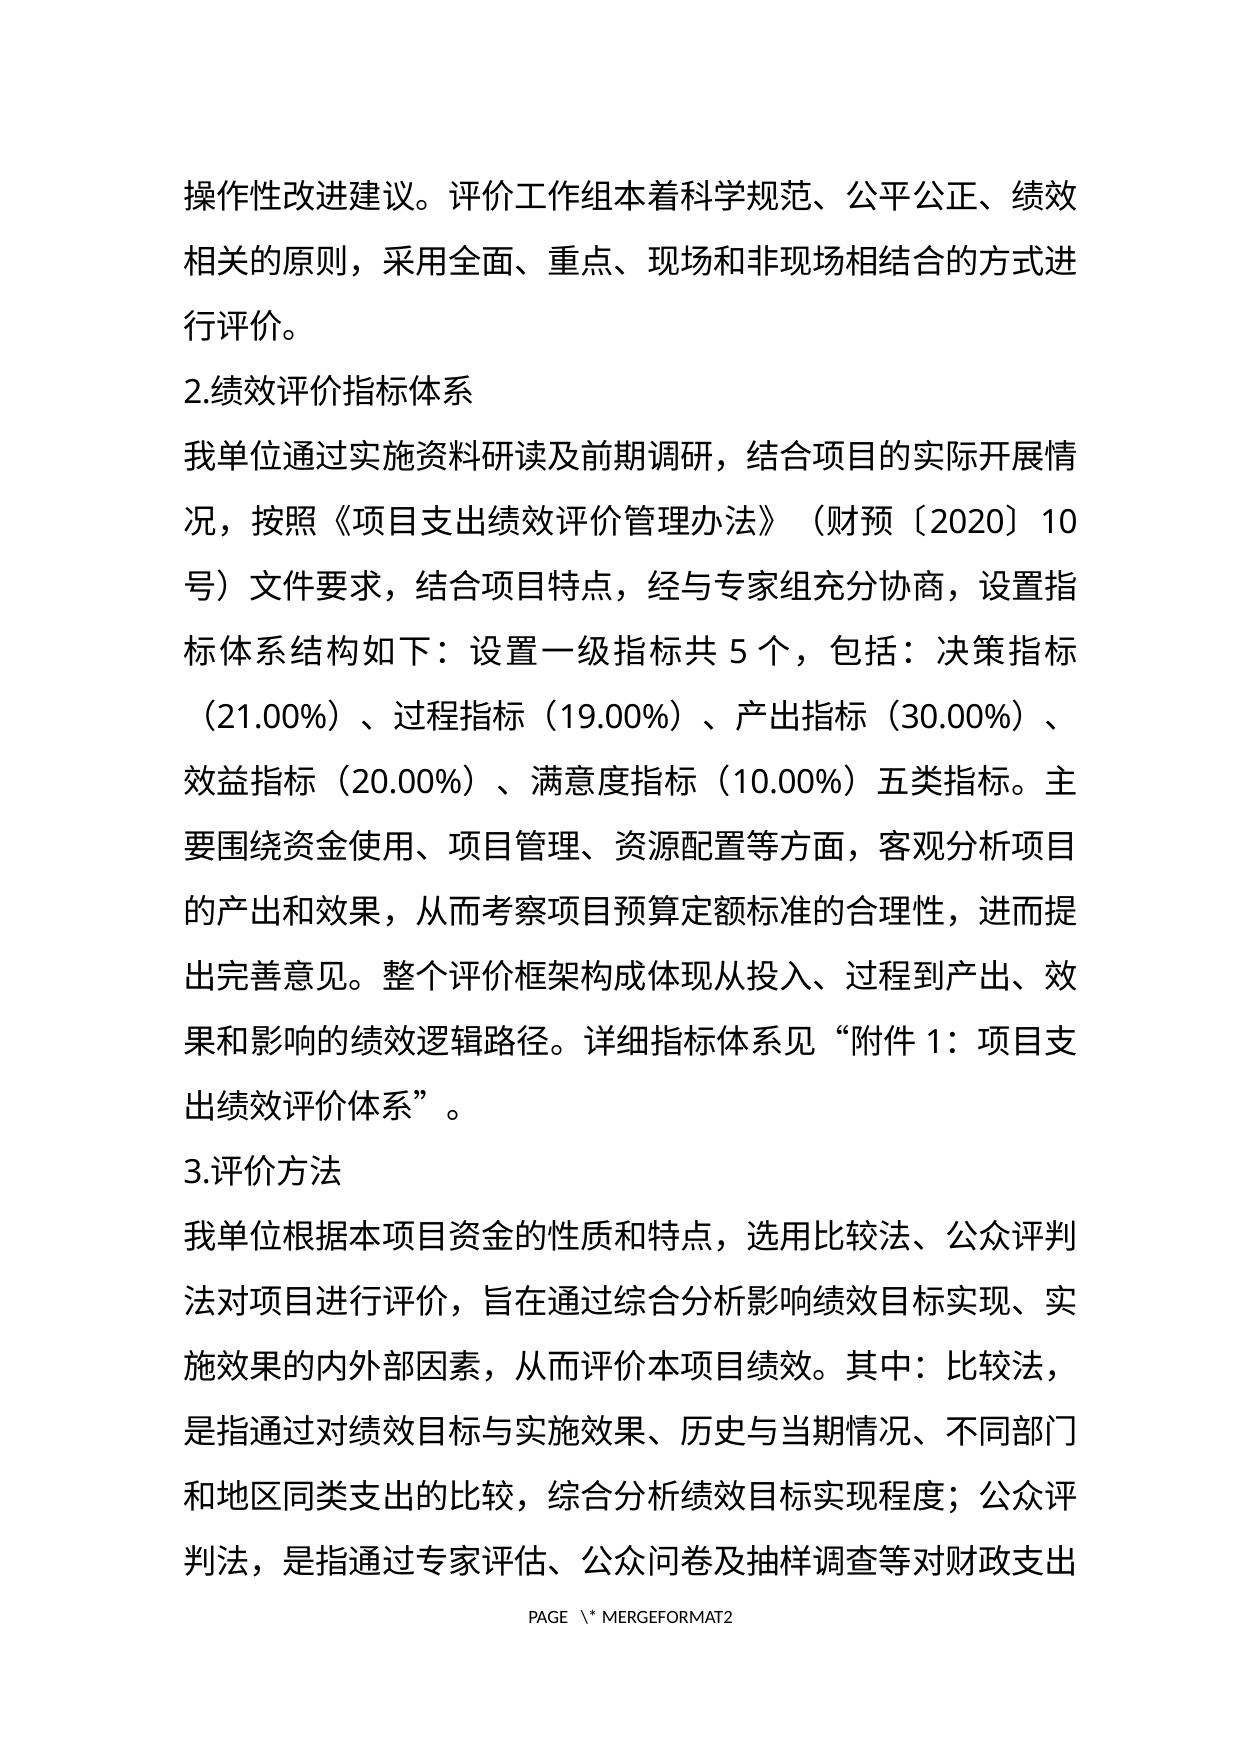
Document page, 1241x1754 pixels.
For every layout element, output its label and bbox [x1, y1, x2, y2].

text [183, 162, 1078, 1592]
